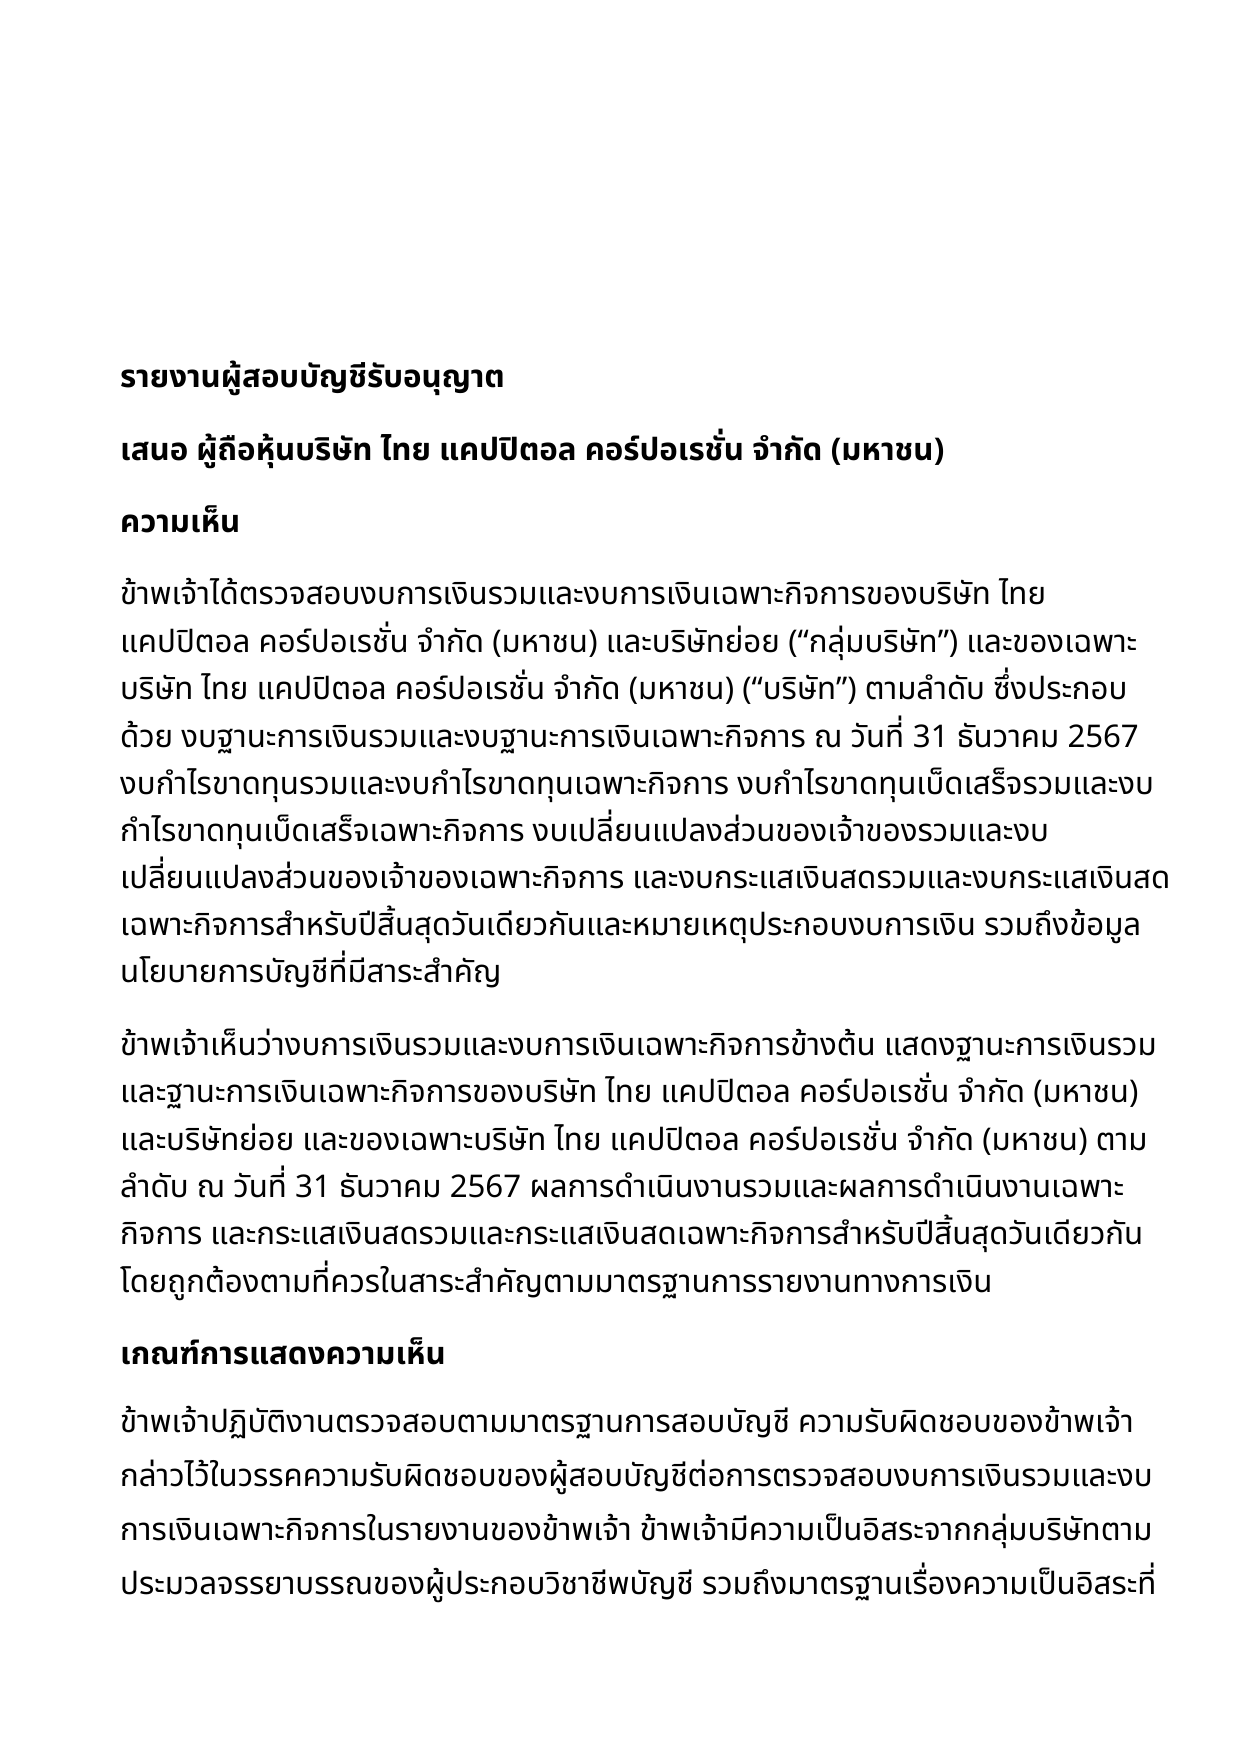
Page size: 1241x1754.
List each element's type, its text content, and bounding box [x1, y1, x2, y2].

text ความเห็น [120, 499, 1171, 546]
text ข้าพเจ้าได้ตรวจสอบงบการเงินรวมและงบการเงินเฉพาะกิจการของบริษัท ไทย แคปปิตอล คอร์ปอเรชั่น จำกัด (มหาชน) และบริษัทย่อย (“กลุ่มบริษัท”) และของเฉพาะบริษัท ไทย แคปปิตอล คอร์ปอเรชั่น จำกัด (มหาชน) (“บริษัท”) ตามลำดับ ซึ่งประกอบด้วย งบฐานะการเงินรวมและงบฐานะการเงินเฉพาะกิจการ ณ วันที่ 31 ธันวาคม 2567 งบกำไรขาดทุนรวมและงบกำไรขาดทุนเฉพาะกิจการ งบกำไรขาดทุนเบ็ดเสร็จรวมและงบกำไรขาดทุนเบ็ดเสร็จเฉพาะกิจการ งบเปลี่ยนแปลงส่วนของเจ้าของรวมและงบเปลี่ยนแปลงส่วนของเจ้าของเฉพาะกิจการ และงบกระแสเงินสดรวมและงบกระแสเงินสดเฉพาะกิจการสำหรับปีสิ้นสุดวันเดียวกันและหมายเหตุประกอบงบการเงิน รวมถึงข้อมูลนโยบายการบัญชีที่มีสาระสำคัญ [120, 571, 1171, 997]
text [120, 1399, 1171, 1609]
text เกณฑ์การแสดงความเห็น [120, 1331, 1171, 1378]
text เสนอ ผู้ถือหุ้นบริษัท ไทย แคปปิตอล คอร์ปอเรชั่น จำกัด (มหาชน) [120, 427, 1171, 474]
text ข้าพเจ้าเห็นว่างบการเงินรวมและงบการเงินเฉพาะกิจการข้างต้น แสดงฐานะการเงินรวมและฐานะการเงินเฉพาะกิจการของบริษัท ไทย แคปปิตอล คอร์ปอเรชั่น จำกัด (มหาชน) และบริษัทย่อย และของเฉพาะบริษัท ไทย แคปปิตอล คอร์ปอเรชั่น จำกัด (มหาชน) ตามลำดับ ณ วันที่ 31 ธันวาคม 2567 ผลการดำเนินงานรวมและผลการดำเนินงานเฉพาะกิจการ และกระแสเงินสดรวมและกระแสเงินสดเฉพาะกิจการสำหรับปีสิ้นสุดวันเดียวกันโดยถูกต้องตามที่ควรในสาระสำคัญตามมาตรฐานการรายงานทางการเงิน [120, 1022, 1171, 1306]
text รายงานผู้สอบบัญชีรับอนุญาต [120, 354, 1171, 402]
